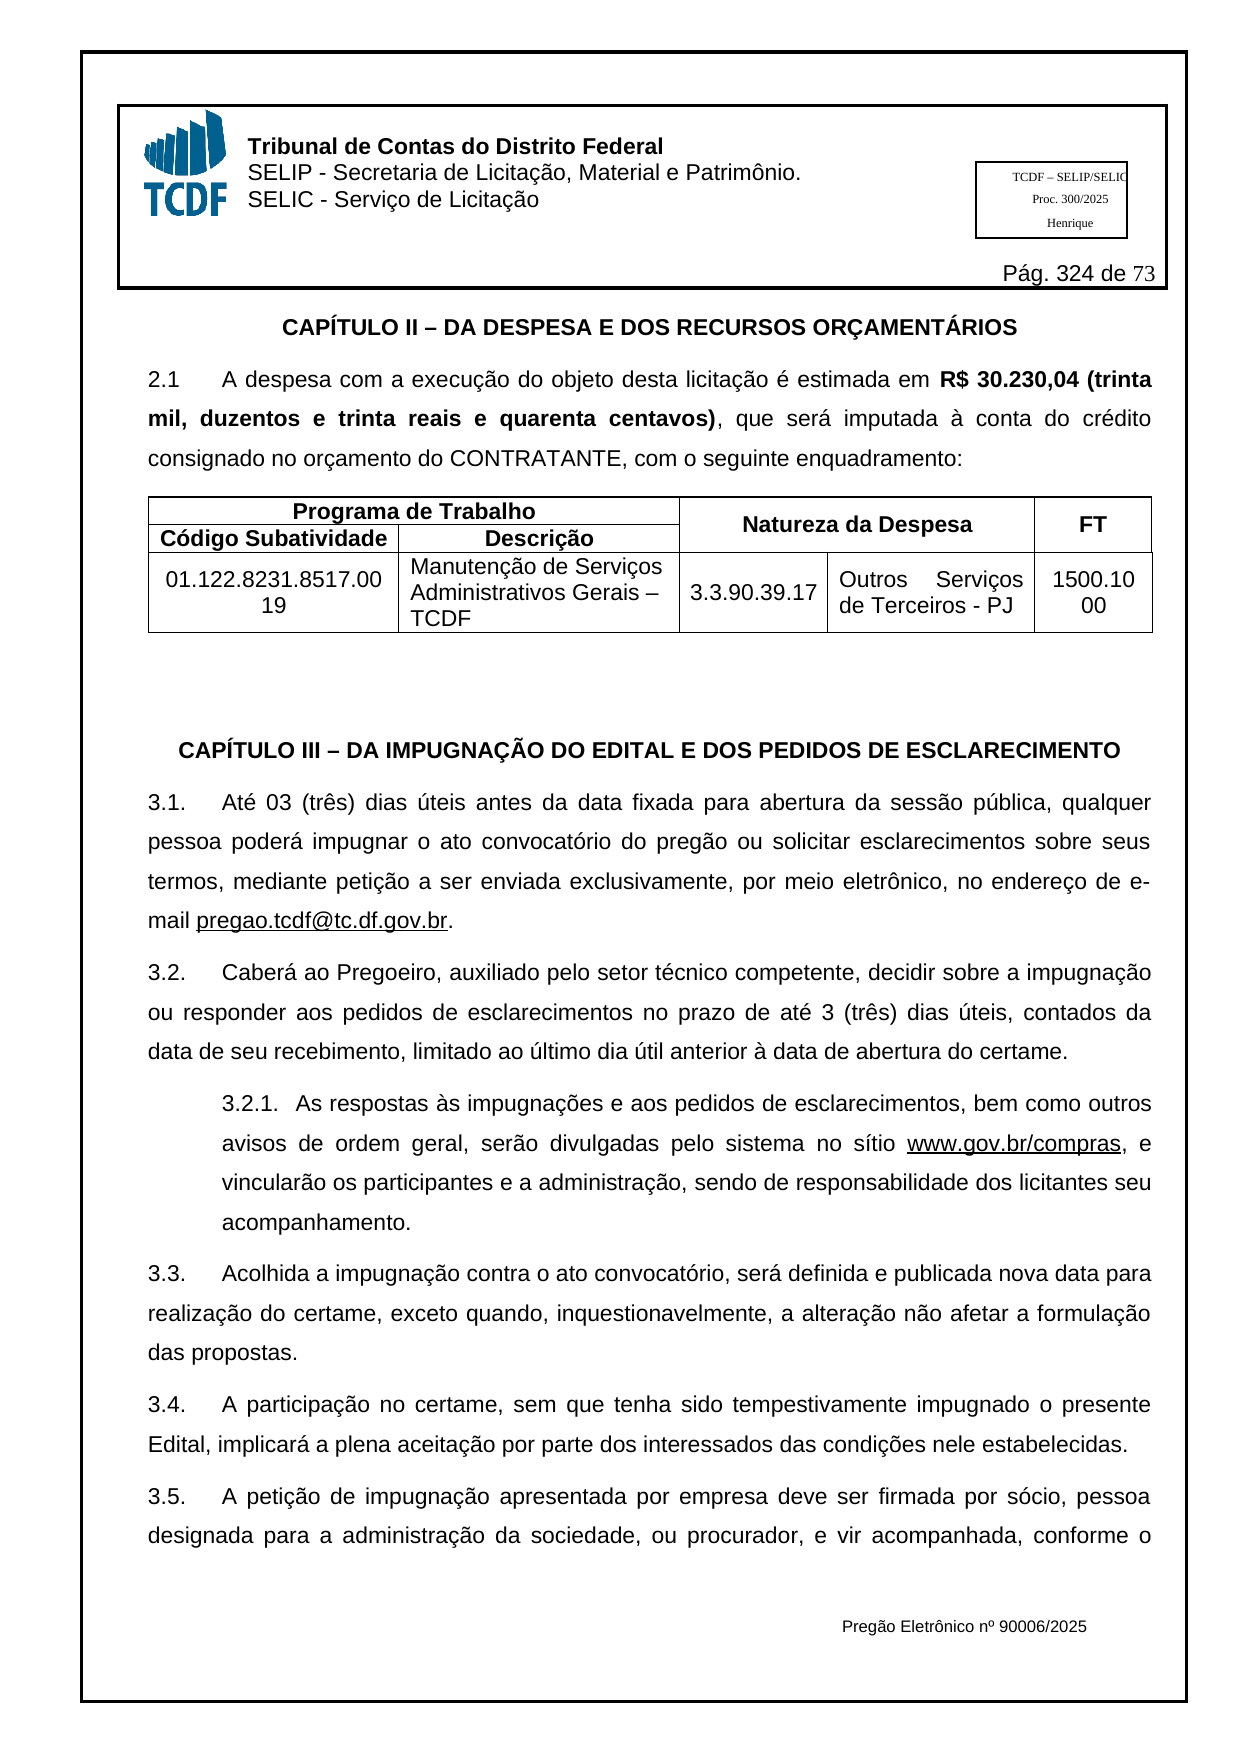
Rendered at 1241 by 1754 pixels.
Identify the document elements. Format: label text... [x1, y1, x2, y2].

table_header Natureza da Despesa [680, 498, 1034, 552]
text Capítulo IIi – dA IMPUGNAÇÃO do edital e dos pedidos de esclarecimento [148, 737, 1152, 763]
table_header FT [1035, 498, 1151, 552]
text 3.1. Até 03 (três) dias úteis antes da data fixada para abertura da sessão pública, qualquer pessoa poderá impugnar o ato convocatório do pregão ou solicitar esclarecimentos sobre seus termos, mediante petição a ser enviada exclusivamente, por meio eletrônico, no endereço de e-mail pregao.tcdf@tc.df.gov.br. [148, 789, 1152, 933]
text 3.3. Acolhida a impugnação contra o ato convocatório, será definida e publicada nova data para realização do certame, exceto quando, inquestionavelmente, a alteração não afetar a formulação das propostas. [148, 1260, 1152, 1366]
table_cell Manutenção de Serviços Administrativos Gerais – TCDF [399, 553, 679, 632]
table_cell Outros Serviços de Terceiros - PJ [828, 553, 1034, 632]
text 3.2. Caberá ao Pregoeiro, auxiliado pelo setor técnico competente, decidir sobre a impugnação ou responder aos pedidos de esclarecimentos no prazo de até 3 (três) dias úteis, contados da data de seu recebimento, limitado ao último dia útil anterior à data de abertura do certame. [148, 959, 1152, 1064]
table_cell Descrição [399, 525, 679, 552]
table_cell 3.3.90.39.17 [680, 553, 827, 632]
text 3.2.1. As respostas às impugnações e aos pedidos de esclarecimentos, bem como outros avisos de ordem geral, serão divulgadas pelo sistema no sítio www.gov.br/compras, e vincularão os participantes e a administração, sendo de responsabilidade dos licitantes seu acompanhamento. [222, 1090, 1152, 1235]
picture [129, 107, 241, 218]
table_cell 01.122.8231.8517.0019 [149, 553, 398, 632]
text 2.1 A despesa com a execução do objeto desta licitação é estimada em R$ 30.230,04 (trinta mil, duzentos e trinta reais e quarenta centavos), que será imputada à conta do crédito consignado no orçamento do CONTRATANTE, com o seguinte enquadramento: [148, 366, 1152, 471]
table_header Programa de Trabalho [149, 498, 679, 524]
table_cell Código Subatividade [149, 525, 398, 552]
text 3.4. A participação no certame, sem que tenha sido tempestivamente impugnado o presente Edital, implicará a plena aceitação por parte dos interessados das condições nele estabelecidas. [148, 1391, 1152, 1457]
table_cell 1500.1000 [1035, 553, 1152, 632]
text Capítulo Ii – DA despesa e dos recursos orçamentários [148, 313, 1152, 340]
